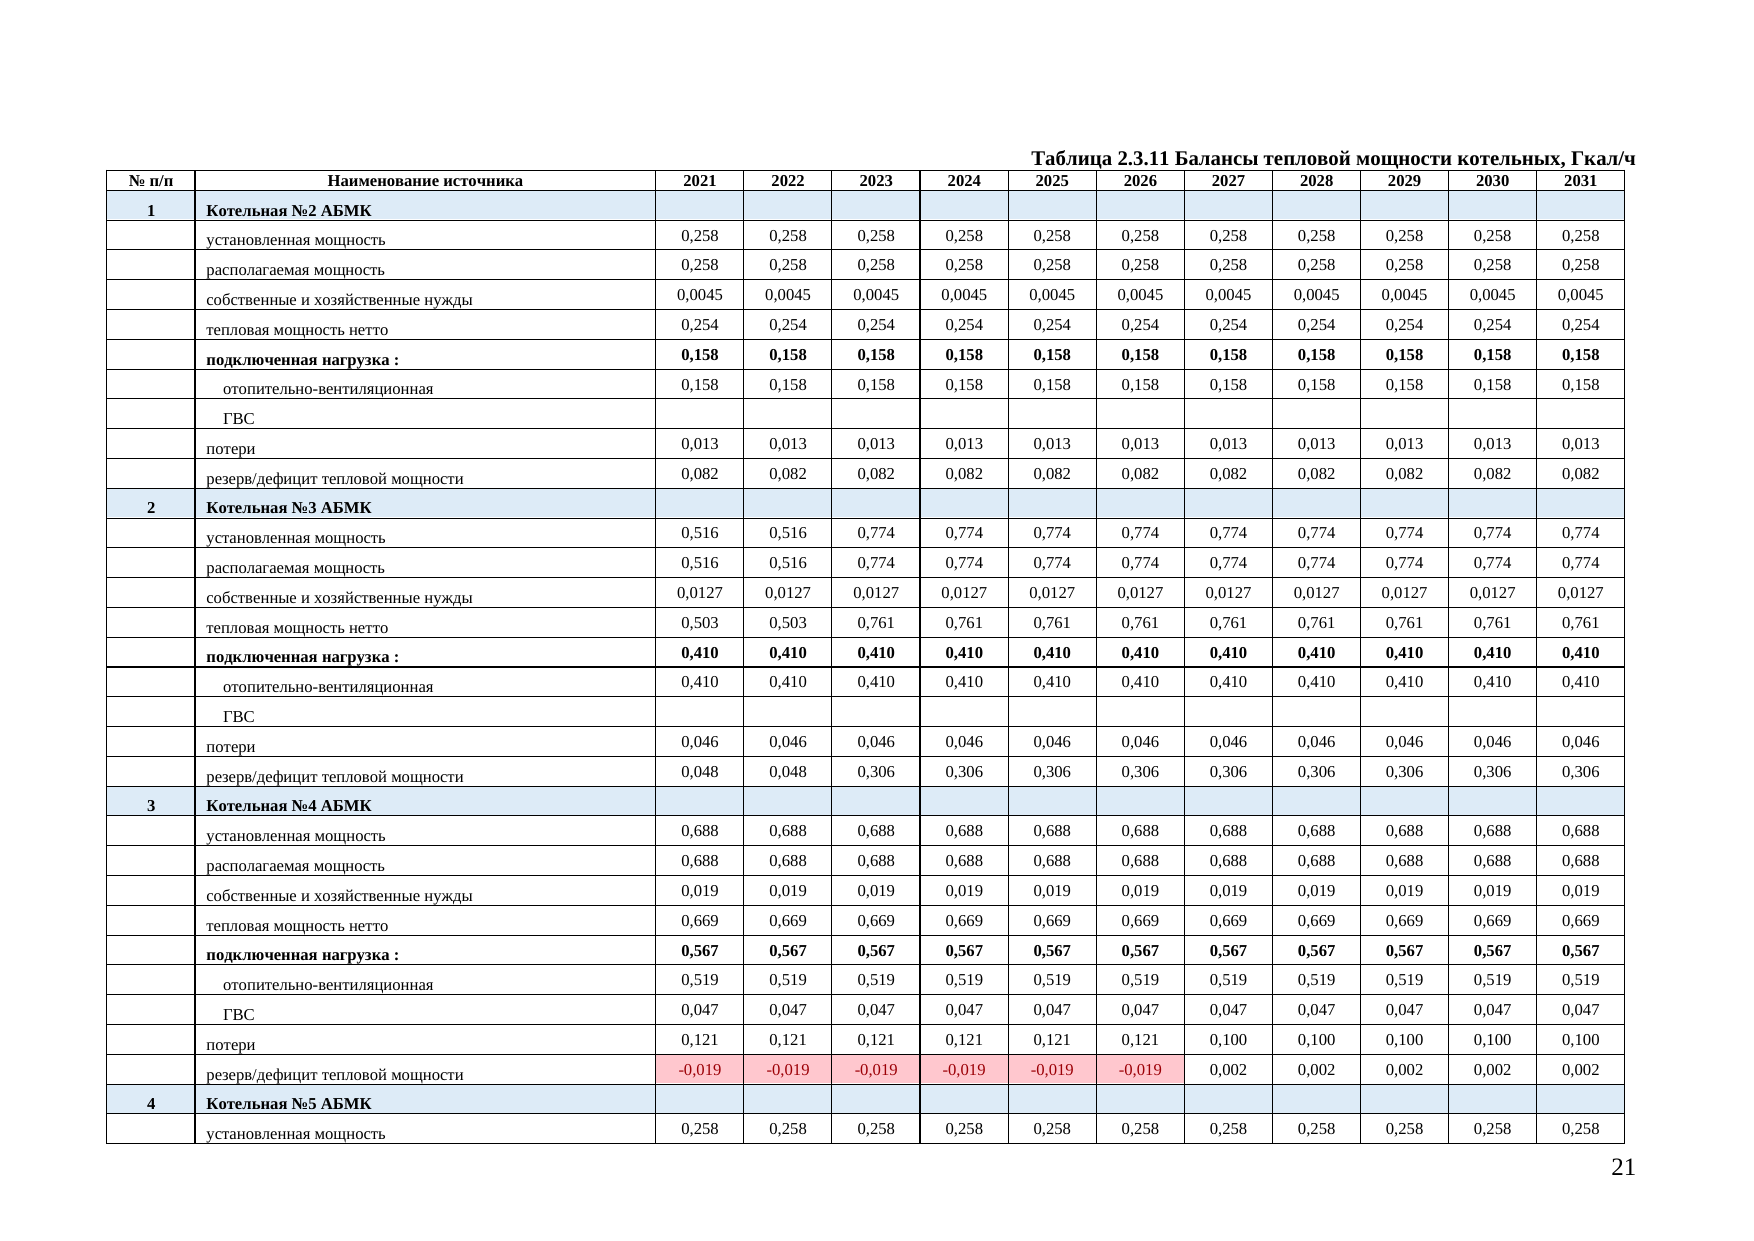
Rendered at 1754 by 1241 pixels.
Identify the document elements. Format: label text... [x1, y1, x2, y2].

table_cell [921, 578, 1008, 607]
table_cell 0,013 [1449, 429, 1536, 458]
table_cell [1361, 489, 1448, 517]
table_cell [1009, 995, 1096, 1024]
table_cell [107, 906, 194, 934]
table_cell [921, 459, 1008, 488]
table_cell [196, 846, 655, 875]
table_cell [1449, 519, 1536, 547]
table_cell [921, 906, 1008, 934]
table_cell 0,254 [1185, 310, 1272, 339]
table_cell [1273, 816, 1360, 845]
table_cell 0,254 [744, 310, 831, 339]
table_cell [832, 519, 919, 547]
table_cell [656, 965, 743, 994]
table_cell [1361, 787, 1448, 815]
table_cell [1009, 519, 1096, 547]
table_cell 0,254 [1097, 310, 1184, 339]
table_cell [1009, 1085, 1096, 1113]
table_cell 0,0045 [1097, 280, 1184, 309]
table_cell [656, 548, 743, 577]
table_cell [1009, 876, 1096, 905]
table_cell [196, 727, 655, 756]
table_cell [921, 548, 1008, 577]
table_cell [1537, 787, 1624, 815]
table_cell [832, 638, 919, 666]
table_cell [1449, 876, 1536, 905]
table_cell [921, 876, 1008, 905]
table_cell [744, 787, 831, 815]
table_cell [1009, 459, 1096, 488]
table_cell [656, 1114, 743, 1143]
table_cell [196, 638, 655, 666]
table_cell 0,013 [744, 429, 831, 458]
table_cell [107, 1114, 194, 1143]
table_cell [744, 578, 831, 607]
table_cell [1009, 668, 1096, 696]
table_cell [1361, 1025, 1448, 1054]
table_cell 0,158 [1537, 340, 1624, 368]
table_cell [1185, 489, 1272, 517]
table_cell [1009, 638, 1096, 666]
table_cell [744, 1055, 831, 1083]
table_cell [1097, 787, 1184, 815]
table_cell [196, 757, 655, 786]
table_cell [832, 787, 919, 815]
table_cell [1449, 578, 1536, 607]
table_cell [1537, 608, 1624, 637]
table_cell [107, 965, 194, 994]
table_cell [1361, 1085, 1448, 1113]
table_cell 0,258 [1449, 221, 1536, 249]
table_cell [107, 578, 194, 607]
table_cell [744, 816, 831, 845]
table_header Наименование источника [196, 171, 655, 190]
table_cell 0,0045 [656, 280, 743, 309]
table_cell [744, 399, 831, 428]
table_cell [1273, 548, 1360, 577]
table_cell 0,0045 [1273, 280, 1360, 309]
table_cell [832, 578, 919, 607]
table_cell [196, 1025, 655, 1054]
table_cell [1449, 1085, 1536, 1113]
table_cell 0,158 [832, 340, 919, 368]
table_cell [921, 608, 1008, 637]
table_header 2028 [1273, 171, 1360, 190]
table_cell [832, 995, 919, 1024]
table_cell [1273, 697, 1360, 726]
table_cell [921, 399, 1008, 428]
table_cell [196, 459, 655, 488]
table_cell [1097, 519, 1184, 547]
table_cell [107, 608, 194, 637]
table_cell 0,158 [1273, 340, 1360, 368]
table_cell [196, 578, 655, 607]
table_cell 0,158 [1185, 370, 1272, 398]
table_cell 0,158 [744, 340, 831, 368]
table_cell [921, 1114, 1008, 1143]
table_header 2027 [1185, 171, 1272, 190]
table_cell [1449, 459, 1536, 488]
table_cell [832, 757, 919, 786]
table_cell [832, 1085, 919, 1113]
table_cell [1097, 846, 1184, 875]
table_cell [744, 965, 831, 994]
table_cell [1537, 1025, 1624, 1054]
table_cell 0,158 [1273, 370, 1360, 398]
table_header 2021 [656, 171, 743, 190]
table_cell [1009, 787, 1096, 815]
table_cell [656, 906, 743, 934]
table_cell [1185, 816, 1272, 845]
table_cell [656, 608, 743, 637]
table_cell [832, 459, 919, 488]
table_cell [1273, 399, 1360, 428]
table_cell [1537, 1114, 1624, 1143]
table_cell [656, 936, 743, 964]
table_header 2025 [1009, 171, 1096, 190]
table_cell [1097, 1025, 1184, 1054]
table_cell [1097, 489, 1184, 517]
table_cell 0,158 [656, 340, 743, 368]
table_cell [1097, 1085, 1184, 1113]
table_cell располагаемая мощность [196, 250, 655, 279]
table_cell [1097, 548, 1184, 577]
table_cell собственные и хозяйственные нужды [196, 280, 655, 309]
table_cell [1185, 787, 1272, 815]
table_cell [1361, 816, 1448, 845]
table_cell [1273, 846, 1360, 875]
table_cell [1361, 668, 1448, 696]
table_cell 0,0045 [1009, 280, 1096, 309]
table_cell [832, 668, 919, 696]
table_cell отопительно-вентиляционная [196, 370, 655, 398]
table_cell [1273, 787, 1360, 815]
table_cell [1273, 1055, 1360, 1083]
table_cell 0,158 [1449, 370, 1536, 398]
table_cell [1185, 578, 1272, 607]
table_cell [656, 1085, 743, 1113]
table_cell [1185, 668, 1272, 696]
table_cell 0,254 [1537, 310, 1624, 339]
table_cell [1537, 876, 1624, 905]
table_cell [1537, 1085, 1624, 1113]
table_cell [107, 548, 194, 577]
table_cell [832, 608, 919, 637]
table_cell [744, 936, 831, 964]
table_cell [832, 191, 919, 219]
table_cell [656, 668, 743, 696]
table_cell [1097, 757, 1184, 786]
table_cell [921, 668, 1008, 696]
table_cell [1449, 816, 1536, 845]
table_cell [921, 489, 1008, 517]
table_cell подключенная нагрузка : [196, 340, 655, 368]
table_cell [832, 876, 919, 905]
table_cell [107, 310, 194, 339]
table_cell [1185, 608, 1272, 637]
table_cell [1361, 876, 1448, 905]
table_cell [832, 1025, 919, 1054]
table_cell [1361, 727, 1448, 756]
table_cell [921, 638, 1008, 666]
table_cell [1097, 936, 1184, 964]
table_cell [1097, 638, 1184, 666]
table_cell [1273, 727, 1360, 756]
table_header 2022 [744, 171, 831, 190]
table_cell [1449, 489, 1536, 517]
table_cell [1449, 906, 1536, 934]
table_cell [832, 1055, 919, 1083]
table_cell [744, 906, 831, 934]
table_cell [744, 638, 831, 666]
table_cell 1 [107, 191, 194, 219]
table_header 2023 [832, 171, 919, 190]
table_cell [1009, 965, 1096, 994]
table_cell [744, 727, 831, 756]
table_cell Котельная №2 АБМК [196, 191, 655, 219]
table_cell 0,258 [1537, 250, 1624, 279]
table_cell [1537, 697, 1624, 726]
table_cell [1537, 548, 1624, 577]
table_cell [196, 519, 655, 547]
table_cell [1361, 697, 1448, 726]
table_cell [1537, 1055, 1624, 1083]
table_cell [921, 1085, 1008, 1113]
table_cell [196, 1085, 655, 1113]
table_cell 0,258 [1361, 221, 1448, 249]
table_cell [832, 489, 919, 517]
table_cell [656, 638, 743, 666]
table_cell 0,013 [832, 429, 919, 458]
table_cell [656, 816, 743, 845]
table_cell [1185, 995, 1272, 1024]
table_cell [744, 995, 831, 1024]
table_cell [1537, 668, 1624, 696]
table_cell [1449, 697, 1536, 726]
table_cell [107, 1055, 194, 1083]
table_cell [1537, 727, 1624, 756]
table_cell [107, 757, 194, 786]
table_cell 0,0045 [921, 280, 1008, 309]
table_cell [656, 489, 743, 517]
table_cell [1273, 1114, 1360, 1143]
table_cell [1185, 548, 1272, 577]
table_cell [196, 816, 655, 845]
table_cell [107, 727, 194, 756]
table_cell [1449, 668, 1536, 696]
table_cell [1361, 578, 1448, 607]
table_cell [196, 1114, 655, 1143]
table_cell 0,254 [1009, 310, 1096, 339]
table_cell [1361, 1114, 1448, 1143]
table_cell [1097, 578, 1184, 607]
table_cell [921, 191, 1008, 219]
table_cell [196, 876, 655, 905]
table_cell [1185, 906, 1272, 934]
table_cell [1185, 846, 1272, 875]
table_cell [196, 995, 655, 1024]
table_cell 0,258 [1097, 250, 1184, 279]
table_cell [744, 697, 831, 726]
table_cell 0,158 [1185, 340, 1272, 368]
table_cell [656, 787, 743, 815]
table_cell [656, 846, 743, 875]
table_cell 0,013 [1009, 429, 1096, 458]
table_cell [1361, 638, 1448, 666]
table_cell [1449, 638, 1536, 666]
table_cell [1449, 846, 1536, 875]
table_header № п/п [107, 171, 194, 190]
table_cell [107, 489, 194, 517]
table_cell [1009, 399, 1096, 428]
table_cell [107, 250, 194, 279]
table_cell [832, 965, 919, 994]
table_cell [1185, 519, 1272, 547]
table_cell 0,013 [1537, 429, 1624, 458]
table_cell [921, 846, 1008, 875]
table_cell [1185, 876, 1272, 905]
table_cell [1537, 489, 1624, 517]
table_cell 0,158 [1009, 370, 1096, 398]
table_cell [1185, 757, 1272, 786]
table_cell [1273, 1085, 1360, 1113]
table_header 2029 [1361, 171, 1448, 190]
table_cell [107, 221, 194, 249]
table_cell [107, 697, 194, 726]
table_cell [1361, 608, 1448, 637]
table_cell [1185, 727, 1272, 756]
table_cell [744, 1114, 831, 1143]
table_cell [656, 399, 743, 428]
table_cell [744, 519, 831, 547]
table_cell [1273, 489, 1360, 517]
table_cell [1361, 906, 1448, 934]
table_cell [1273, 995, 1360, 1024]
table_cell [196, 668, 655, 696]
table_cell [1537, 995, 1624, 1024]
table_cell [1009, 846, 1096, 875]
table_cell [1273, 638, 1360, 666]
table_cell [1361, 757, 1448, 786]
table_cell 0,258 [1273, 250, 1360, 279]
table_cell 0,258 [1185, 250, 1272, 279]
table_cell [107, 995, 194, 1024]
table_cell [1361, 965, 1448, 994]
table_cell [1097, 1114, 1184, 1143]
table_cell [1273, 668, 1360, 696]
table_cell 0,158 [1097, 370, 1184, 398]
table_cell 0,258 [1273, 221, 1360, 249]
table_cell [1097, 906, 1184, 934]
table_cell [107, 370, 194, 398]
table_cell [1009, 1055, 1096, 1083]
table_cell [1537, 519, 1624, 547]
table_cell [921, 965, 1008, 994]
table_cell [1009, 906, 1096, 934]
table_header 2024 [921, 171, 1008, 190]
table_cell 0,158 [1009, 340, 1096, 368]
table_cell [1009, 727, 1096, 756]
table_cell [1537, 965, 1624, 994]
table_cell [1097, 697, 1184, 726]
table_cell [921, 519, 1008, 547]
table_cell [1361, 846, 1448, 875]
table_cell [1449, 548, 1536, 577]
table_cell 0,258 [656, 250, 743, 279]
table_cell 0,013 [1097, 429, 1184, 458]
text Таблица 2.3.1 Балансы тепловой мощности котельных, Гкал/ч [118, 145, 1636, 169]
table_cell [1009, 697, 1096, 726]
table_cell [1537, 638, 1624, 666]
table_cell 0,258 [656, 221, 743, 249]
table_cell [107, 280, 194, 309]
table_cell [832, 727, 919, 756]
table_cell тепловая мощность нетто [196, 310, 655, 339]
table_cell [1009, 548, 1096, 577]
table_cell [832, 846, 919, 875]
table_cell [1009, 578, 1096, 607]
table_cell 0,258 [744, 250, 831, 279]
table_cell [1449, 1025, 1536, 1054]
table_cell [1537, 399, 1624, 428]
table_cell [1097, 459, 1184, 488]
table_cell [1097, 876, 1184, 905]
table_cell 0,013 [1273, 429, 1360, 458]
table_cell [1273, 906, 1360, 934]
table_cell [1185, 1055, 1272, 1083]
table_cell [107, 429, 194, 458]
table_cell [1449, 191, 1536, 219]
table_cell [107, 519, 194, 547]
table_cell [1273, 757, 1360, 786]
table_cell установленная мощность [196, 221, 655, 249]
table_cell [1361, 399, 1448, 428]
table_cell 0,0045 [832, 280, 919, 309]
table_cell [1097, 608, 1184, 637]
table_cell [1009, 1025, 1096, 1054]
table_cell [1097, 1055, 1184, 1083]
table_cell 0,258 [1537, 221, 1624, 249]
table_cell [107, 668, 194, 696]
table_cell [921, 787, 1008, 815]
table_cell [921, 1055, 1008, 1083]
table_cell 0,254 [1273, 310, 1360, 339]
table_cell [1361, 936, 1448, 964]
table_cell 0,158 [1361, 340, 1448, 368]
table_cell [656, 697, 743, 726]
table_header 2026 [1097, 171, 1184, 190]
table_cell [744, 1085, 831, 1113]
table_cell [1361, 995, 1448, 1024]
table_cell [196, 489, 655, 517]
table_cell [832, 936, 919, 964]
table_cell [1361, 191, 1448, 219]
table_cell 0,158 [921, 370, 1008, 398]
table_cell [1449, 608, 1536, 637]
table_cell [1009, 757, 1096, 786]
table_cell 0,158 [1097, 340, 1184, 368]
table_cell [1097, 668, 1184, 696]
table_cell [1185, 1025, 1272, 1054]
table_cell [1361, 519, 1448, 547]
table_cell 0,0045 [1361, 280, 1448, 309]
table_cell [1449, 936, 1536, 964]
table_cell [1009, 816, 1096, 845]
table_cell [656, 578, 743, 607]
table_cell 0,0045 [1537, 280, 1624, 309]
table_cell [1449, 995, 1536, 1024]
table_cell 0,254 [921, 310, 1008, 339]
table_cell потери [196, 429, 655, 458]
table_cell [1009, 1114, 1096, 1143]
table_cell 0,258 [921, 250, 1008, 279]
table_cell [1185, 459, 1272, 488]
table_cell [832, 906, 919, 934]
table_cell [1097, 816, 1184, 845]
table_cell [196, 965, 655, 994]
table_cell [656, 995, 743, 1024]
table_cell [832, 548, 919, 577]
table_cell [1273, 191, 1360, 219]
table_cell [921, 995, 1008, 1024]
table_cell 0,158 [1449, 340, 1536, 368]
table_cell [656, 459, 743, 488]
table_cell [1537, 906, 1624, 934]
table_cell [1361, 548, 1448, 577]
table_cell 0,258 [1449, 250, 1536, 279]
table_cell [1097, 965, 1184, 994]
table_cell 0,158 [1361, 370, 1448, 398]
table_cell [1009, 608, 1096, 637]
table_cell [1097, 191, 1184, 219]
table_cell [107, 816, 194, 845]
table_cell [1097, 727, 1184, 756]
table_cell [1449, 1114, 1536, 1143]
table_cell [744, 191, 831, 219]
table_cell [1449, 399, 1536, 428]
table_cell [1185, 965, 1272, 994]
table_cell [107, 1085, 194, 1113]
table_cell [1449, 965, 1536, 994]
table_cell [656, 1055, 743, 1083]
table_cell 0,258 [1361, 250, 1448, 279]
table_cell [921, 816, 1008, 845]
table_cell 0,158 [656, 370, 743, 398]
table_cell 0,254 [656, 310, 743, 339]
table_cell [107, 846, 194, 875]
table_cell 0,0045 [1449, 280, 1536, 309]
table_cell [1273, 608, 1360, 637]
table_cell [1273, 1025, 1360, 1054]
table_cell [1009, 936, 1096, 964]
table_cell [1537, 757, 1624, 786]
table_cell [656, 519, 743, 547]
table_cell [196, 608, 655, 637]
table_cell 0,258 [832, 250, 919, 279]
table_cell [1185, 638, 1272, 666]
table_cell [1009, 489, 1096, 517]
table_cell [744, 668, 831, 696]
table_cell 0,258 [1185, 221, 1272, 249]
table_cell 0,254 [1449, 310, 1536, 339]
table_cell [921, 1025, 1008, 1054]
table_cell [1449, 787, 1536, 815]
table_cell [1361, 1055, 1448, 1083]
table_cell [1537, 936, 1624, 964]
table_cell 0,258 [832, 221, 919, 249]
table_cell 0,0045 [744, 280, 831, 309]
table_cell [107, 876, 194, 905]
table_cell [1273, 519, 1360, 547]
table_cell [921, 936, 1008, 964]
table_cell [1185, 399, 1272, 428]
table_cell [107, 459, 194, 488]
table_cell 0,0045 [1185, 280, 1272, 309]
table_cell 0,258 [1009, 221, 1096, 249]
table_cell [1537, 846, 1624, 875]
table_cell 0,254 [832, 310, 919, 339]
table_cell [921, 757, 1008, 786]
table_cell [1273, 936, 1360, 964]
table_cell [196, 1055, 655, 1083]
table_cell 0,013 [1185, 429, 1272, 458]
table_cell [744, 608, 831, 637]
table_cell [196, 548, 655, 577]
table_header 2031 [1537, 171, 1624, 190]
table_cell 0,158 [1537, 370, 1624, 398]
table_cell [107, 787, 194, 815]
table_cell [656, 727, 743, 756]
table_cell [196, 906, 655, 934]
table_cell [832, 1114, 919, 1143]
table_cell 0,013 [1361, 429, 1448, 458]
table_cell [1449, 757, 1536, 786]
table_cell 0,158 [921, 340, 1008, 368]
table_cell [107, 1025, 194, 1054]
table_cell 0,254 [1361, 310, 1448, 339]
table_cell 0,158 [744, 370, 831, 398]
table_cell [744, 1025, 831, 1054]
table_cell [1009, 191, 1096, 219]
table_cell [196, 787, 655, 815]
table_cell 0,258 [921, 221, 1008, 249]
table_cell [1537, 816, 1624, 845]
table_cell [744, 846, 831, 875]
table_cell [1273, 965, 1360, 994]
table_cell 0,158 [832, 370, 919, 398]
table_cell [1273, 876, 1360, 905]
table_cell [107, 399, 194, 428]
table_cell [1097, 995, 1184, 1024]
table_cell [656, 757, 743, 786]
table_cell 0,013 [656, 429, 743, 458]
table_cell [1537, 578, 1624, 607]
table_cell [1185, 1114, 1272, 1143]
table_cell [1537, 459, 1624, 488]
table_cell [656, 191, 743, 219]
table_cell 0,258 [1009, 250, 1096, 279]
table_cell [832, 399, 919, 428]
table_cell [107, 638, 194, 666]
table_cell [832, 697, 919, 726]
table_cell ГВС [196, 399, 655, 428]
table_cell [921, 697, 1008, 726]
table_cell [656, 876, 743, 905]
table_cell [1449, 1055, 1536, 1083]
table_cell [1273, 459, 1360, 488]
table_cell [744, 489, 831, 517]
table_cell [107, 340, 194, 368]
table_cell [1097, 399, 1184, 428]
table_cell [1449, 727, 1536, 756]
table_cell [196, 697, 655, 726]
table_cell 0,013 [921, 429, 1008, 458]
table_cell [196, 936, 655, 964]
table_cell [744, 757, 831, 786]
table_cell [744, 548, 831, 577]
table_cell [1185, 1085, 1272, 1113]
table_cell [1185, 191, 1272, 219]
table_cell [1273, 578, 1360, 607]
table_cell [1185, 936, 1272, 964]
table_cell 0,258 [1097, 221, 1184, 249]
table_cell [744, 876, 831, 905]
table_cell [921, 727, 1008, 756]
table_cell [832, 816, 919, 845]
table_header 2030 [1449, 171, 1536, 190]
table_cell [1537, 191, 1624, 219]
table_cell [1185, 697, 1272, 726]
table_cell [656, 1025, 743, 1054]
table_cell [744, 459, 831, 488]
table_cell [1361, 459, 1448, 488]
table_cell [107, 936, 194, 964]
table_cell 0,258 [744, 221, 831, 249]
